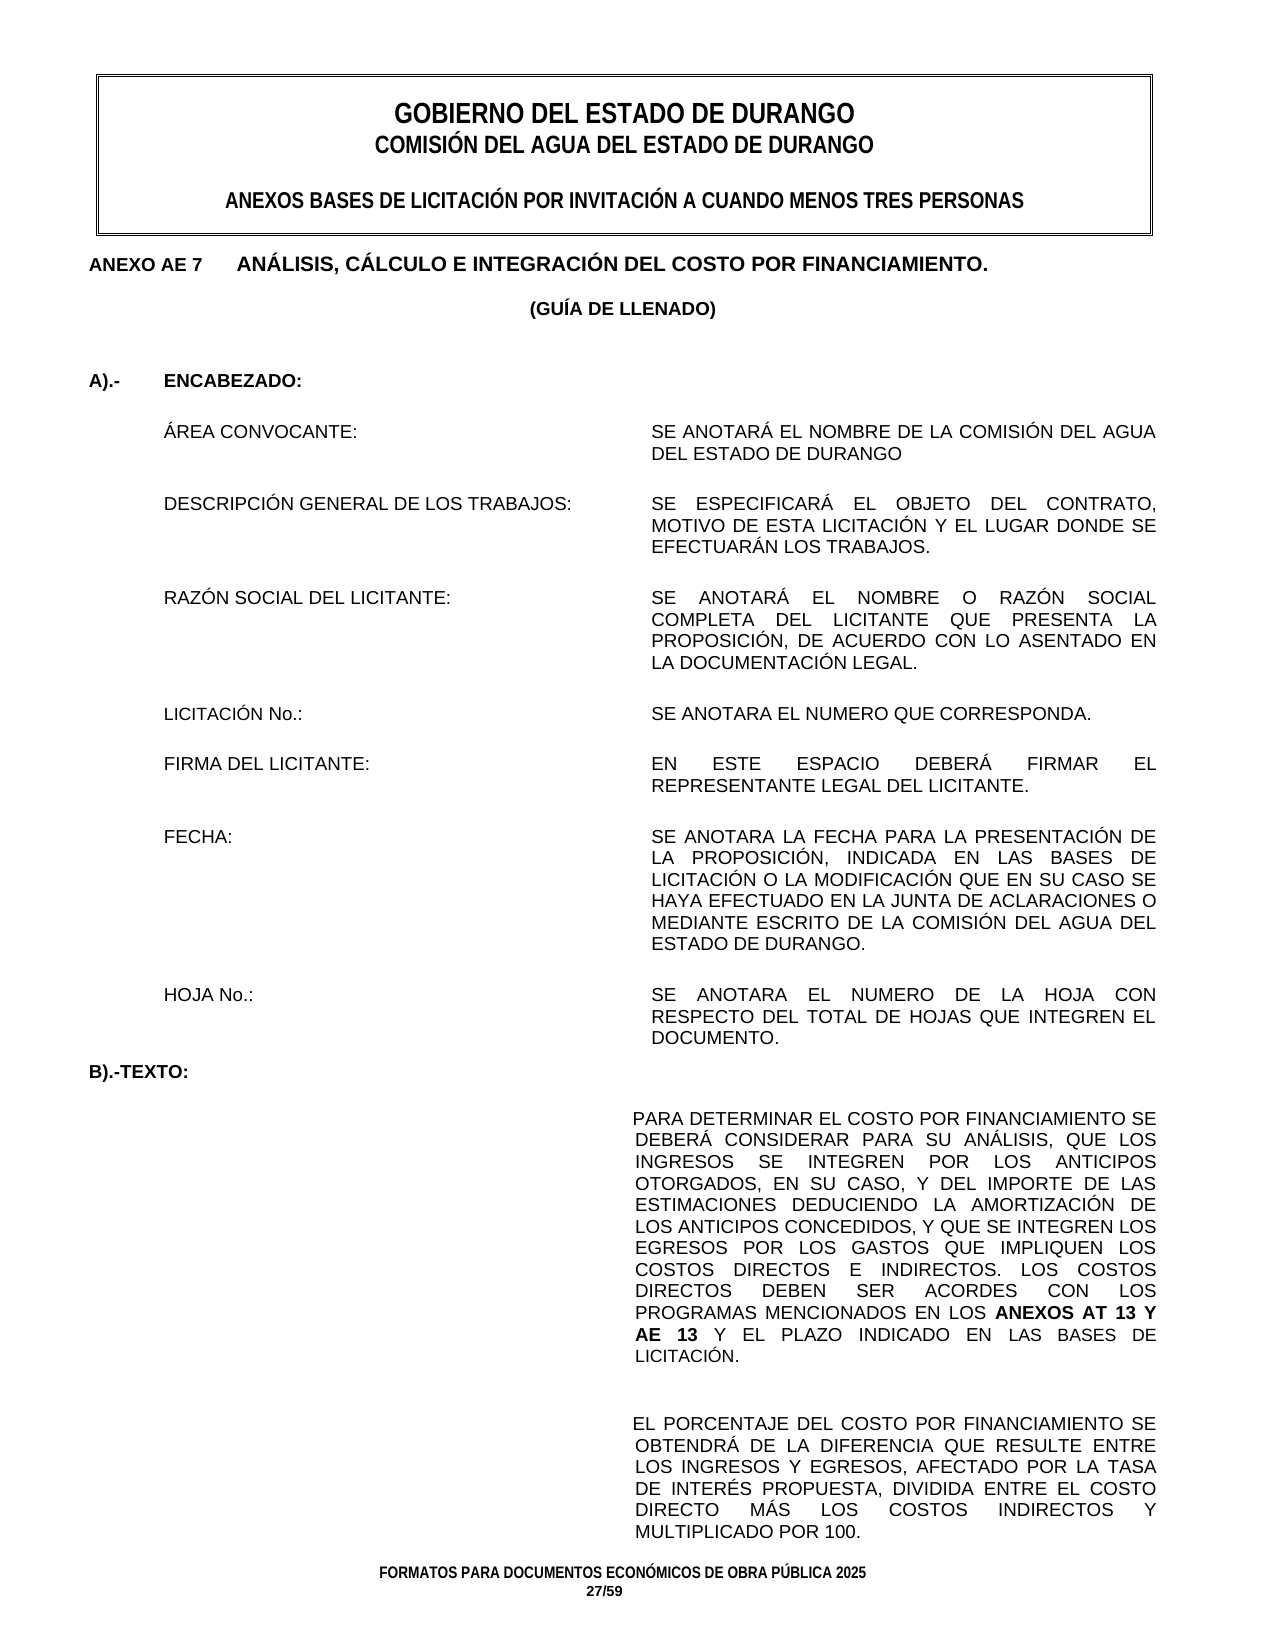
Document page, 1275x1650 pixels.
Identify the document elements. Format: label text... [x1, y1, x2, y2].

text HOJA No.: SE ANOTARA EL NUMERO DE LA HOJA CON RESPECTO DEL TOTAL DE HOJAS QUE INTEGREN EL DOCUMENTO. [164, 984, 1157, 1049]
text FIRMA DEL LICITANTE: EN ESTE ESPACIO DEBERÁ FIRMAR EL REPRESENTANTE LEGAL DEL LICITANTE. [164, 753, 1157, 796]
text ÁREA CONVOCANTE: SE ANOTARÁ EL NOMBRE DE LA COMISIÓN DEL AGUA DEL ESTADO DE DURANGO [164, 421, 1157, 464]
text DESCRIPCIÓN GENERAL DE LOS TRABAJOS: SE ESPECIFICARÁ EL OBJETO DEL CONTRATO, MOTIVO DE ESTA LICITACIÓN Y EL LUGAR DONDE SE EFECTUARÁN LOS TRABAJOS. [164, 493, 1157, 558]
text A).- ENCABEZADO: [89, 370, 1082, 392]
text B).-TEXTO: [89, 1061, 1157, 1083]
text LICITACIÓN No.: SE ANOTARA EL NUMERO QUE CORRESPONDA. [164, 702, 1157, 724]
text EL PORCENTAJE DEL COSTO POR FINANCIAMIENTO SE OBTENDRÁ DE LA DIFERENCIA QUE RESULTE ENTRE LOS INGRESOS Y EGRESOS, AFECTADO POR LA TASA DE INTERÉS PROPUESTA, DIVIDIDA ENTRE EL COSTO DIRECTO MÁS LOS COSTOS INDIRECTOS Y MULTIPLICADO POR 100. [632, 1413, 1157, 1542]
text RAZÓN SOCIAL DEL LICITANTE: SE ANOTARÁ EL NOMBRE O RAZÓN SOCIAL COMPLETA DEL LICITANTE QUE PRESENTA LA PROPOSICIÓN, DE ACUERDO CON LO ASENTADO EN LA DOCUMENTACIÓN LEGAL. [164, 587, 1157, 673]
text FECHA: SE ANOTARA LA FECHA PARA LA PRESENTACIÓN DE LA PROPOSICIÓN, INDICADA EN LAS BASES DE LICITACIÓN O LA MODIFICACIÓN QUE EN SU CASO SE HAYA EFECTUADO EN LA JUNTA DE ACLARACIONES O MEDIANTE ESCRITO DE LA COMISIÓN DEL AGUA DEL ESTADO DE DURANGO. [164, 825, 1157, 955]
text PARA DETERMINAR EL COSTO POR FINANCIAMIENTO SE DEBERÁ CONSIDERAR PARA SU ANÁLISIS, QUE LOS INGRESOS SE INTEGREN POR LOS ANTICIPOS OTORGADOS, EN SU CASO, Y DEL IMPORTE DE LAS ESTIMACIONES DEDUCIENDO LA AMORTIZACIÓN DE LOS ANTICIPOS CONCEDIDOS, Y QUE SE INTEGREN LOS EGRESOS POR LOS GASTOS QUE IMPLIQUEN LOS COSTOS DIRECTOS E INDIRECTOS. LOS COSTOS DIRECTOS DEBEN SER ACORDES CON LOS PROGRAMAS MENCIONADOS EN LOS ANEXOS AT 13 Y AE 13 Y EL PLAZO INDICADO EN LAS BASES DE LICITACIÓN. [632, 1108, 1157, 1366]
